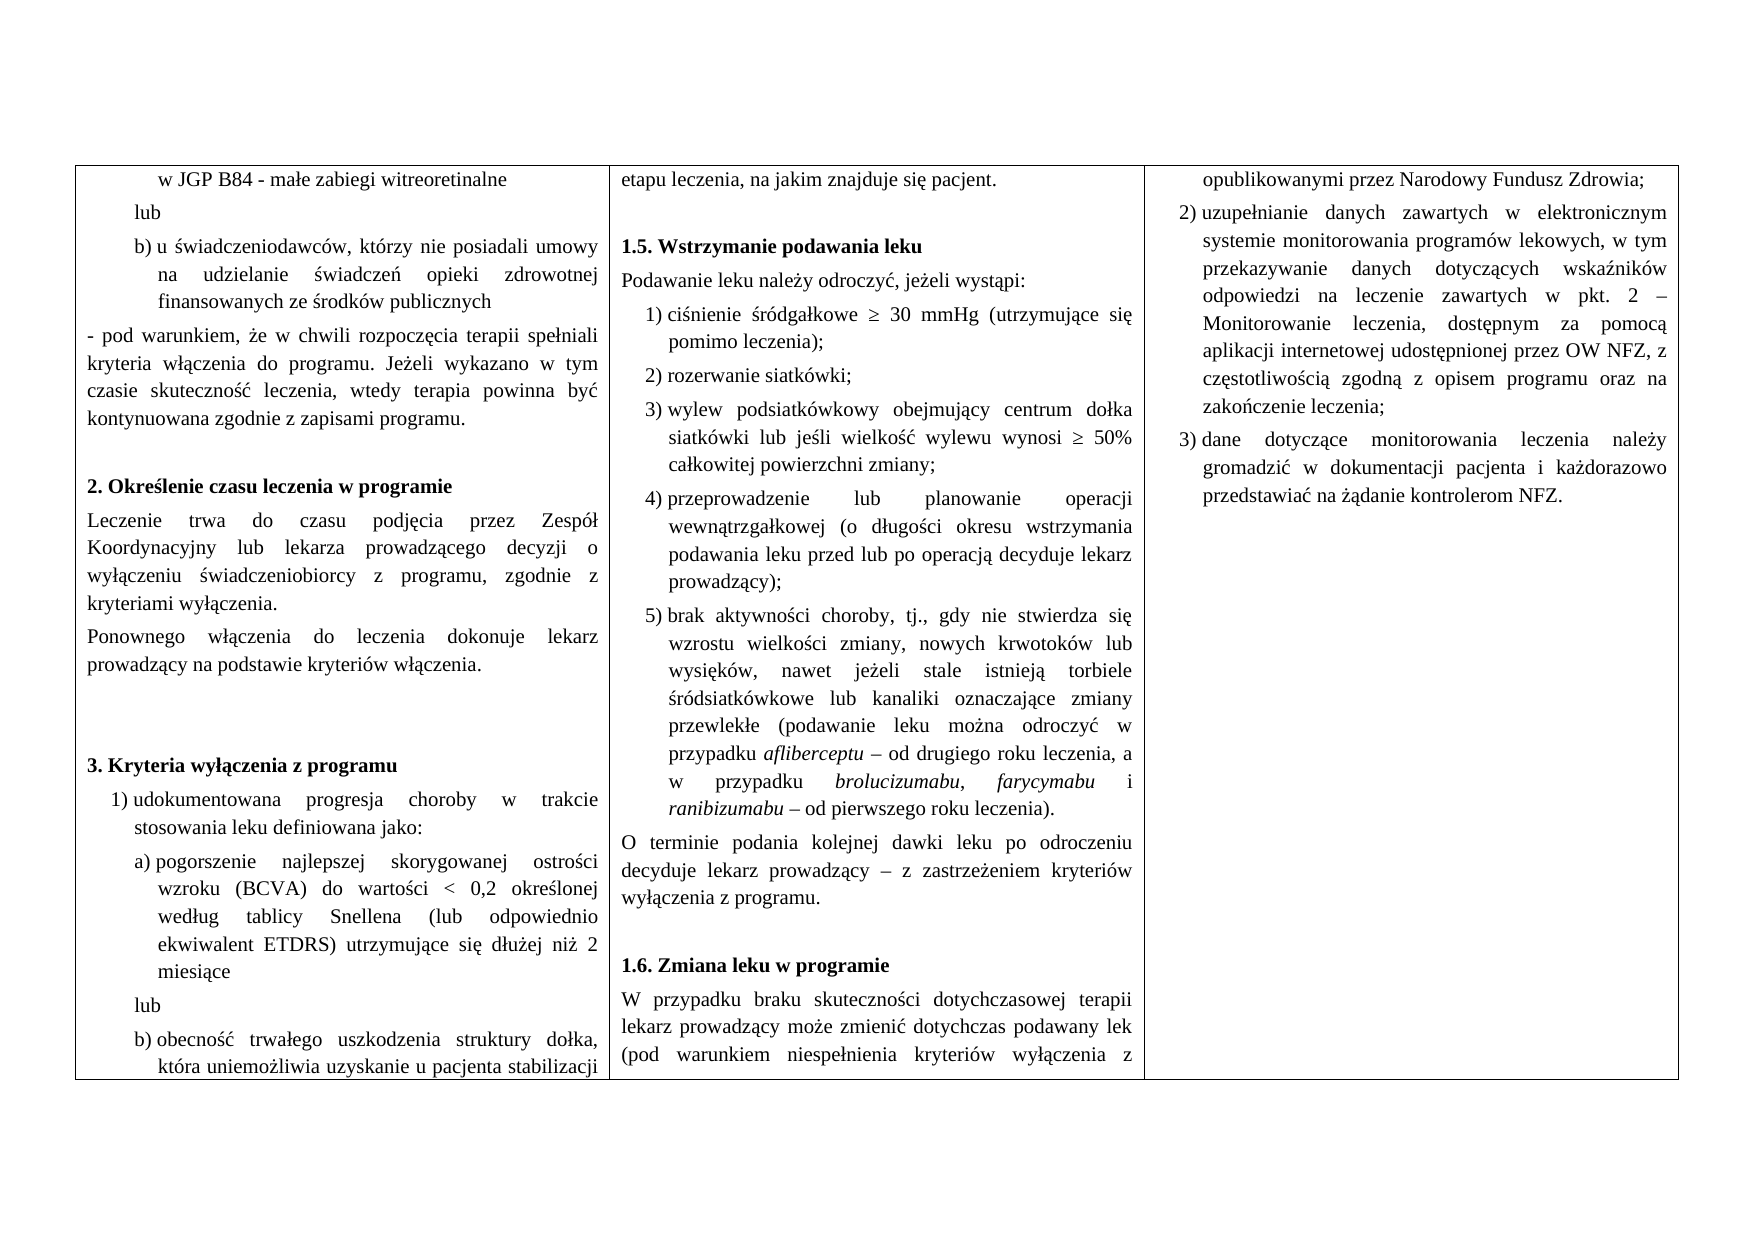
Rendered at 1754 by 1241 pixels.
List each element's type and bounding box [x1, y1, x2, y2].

table_cell [610, 166, 1144, 1078]
table_cell [76, 166, 609, 1078]
table_cell [1145, 166, 1678, 1078]
